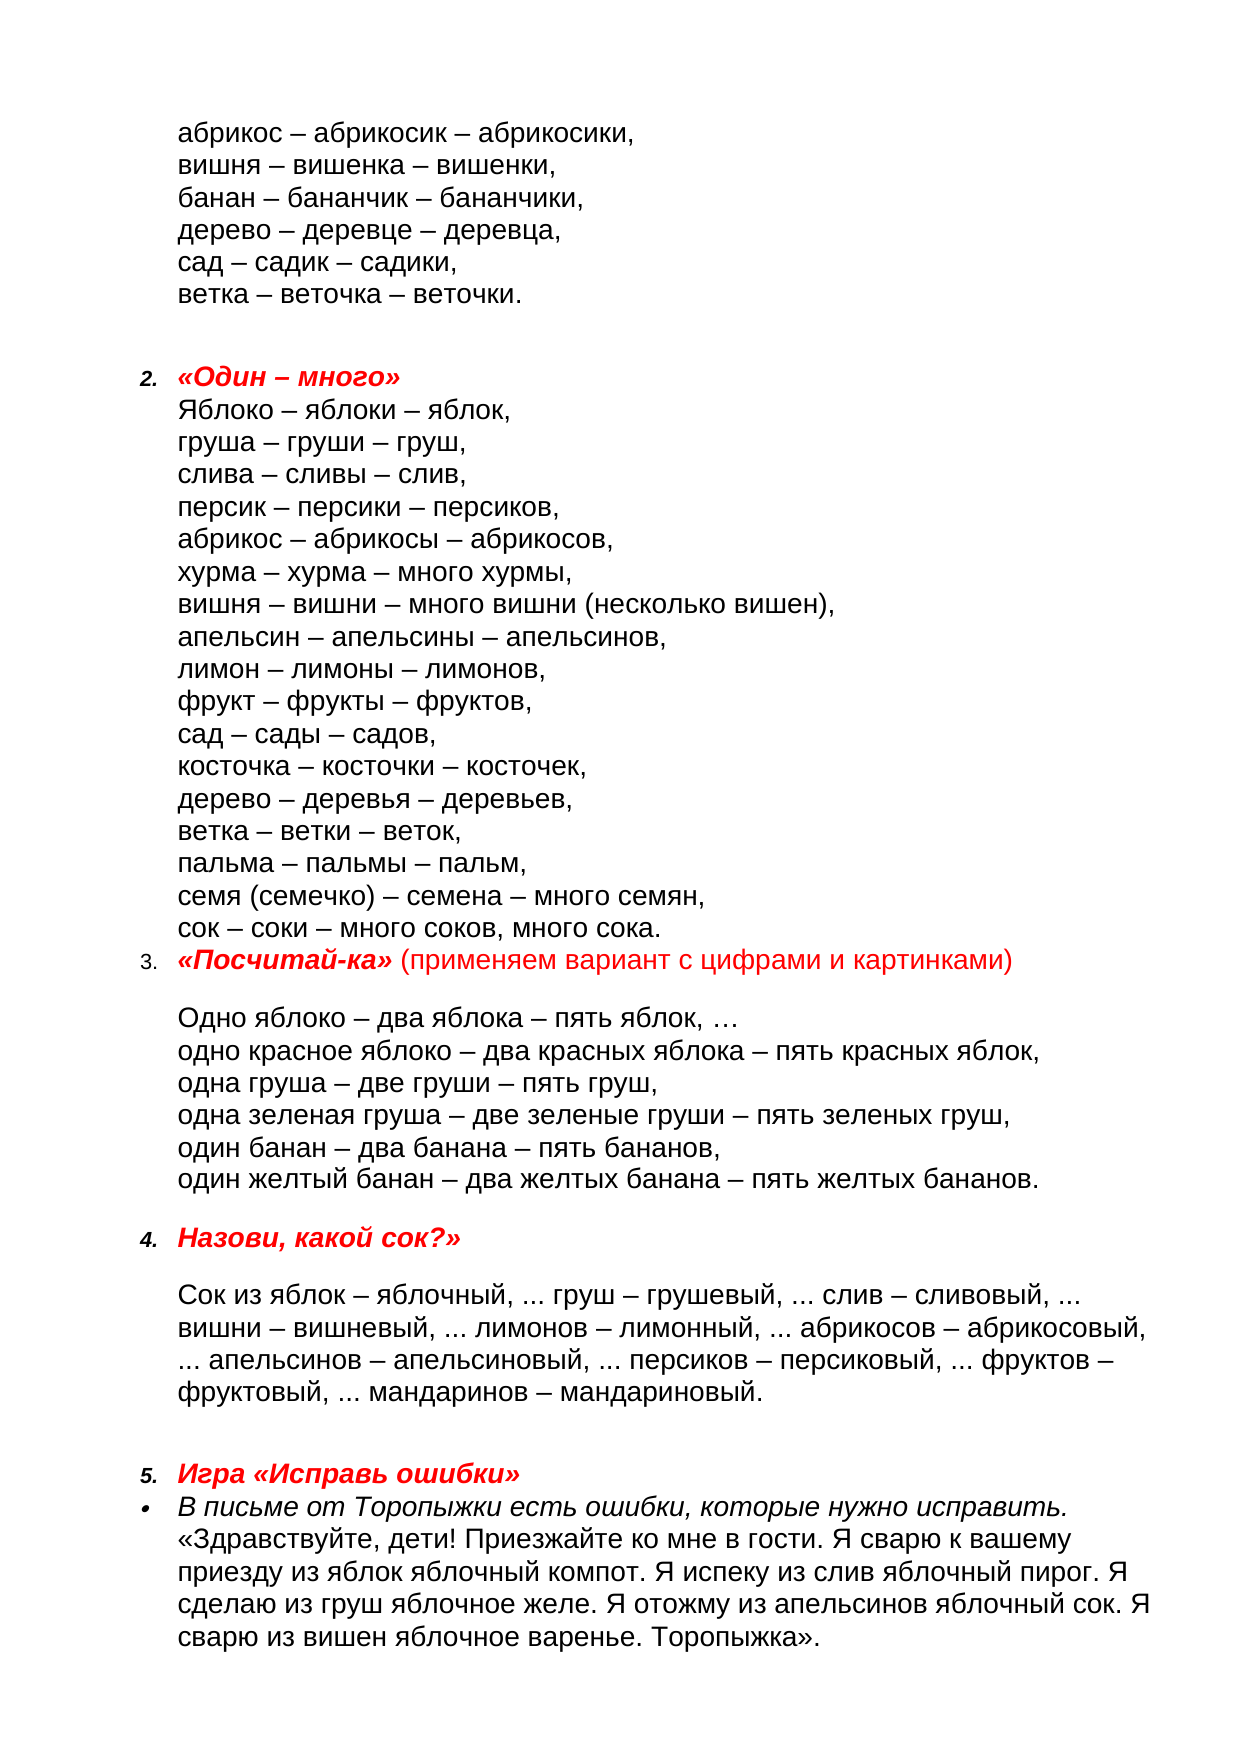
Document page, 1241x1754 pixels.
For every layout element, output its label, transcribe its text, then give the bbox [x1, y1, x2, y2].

subtitle «Один – много» [140, 360, 1223, 393]
text Сок из яблок – яблочный, ... груш – грушевый, ... слив – сливовый, ... вишни – вишневый, ... лимонов – лимонный, ... абрикосов – абрикосовый, [177, 1278, 1149, 1343]
list В письме от Торопыжки есть ошибки, которые нужно исправить. [140, 1490, 1223, 1523]
text пальма – пальмы – пальм, [177, 846, 1223, 879]
subtitle Назови, какой сок?» [140, 1221, 1223, 1253]
text «Здравствуйте, дети! Приезжайте ко мне в гости. Я сварю к вашему [177, 1523, 1223, 1555]
text лимон – лимоны – лимонов, фрукт – фрукты – фруктов, сад – сады – садов, [177, 652, 548, 749]
text одна зеленая груша – две зеленые груши – пять зеленых груш, один банан – два банана – пять бананов, [177, 1098, 1013, 1163]
subtitle Игра «Исправь ошибки» [140, 1458, 1223, 1490]
text косточка – косточки – косточек, дерево – деревья – деревьев, ветка – ветки – веток, [177, 749, 589, 846]
text абрикос – абрикосик – абрикосики, вишня – вишенка – вишенки, [177, 116, 636, 180]
text семя (семечко) – семена – много семян, сок – соки – много соков, много сока. [177, 879, 707, 944]
list «Посчитай-ка» (применяем вариант с цифрами и картинками) [140, 944, 1223, 976]
text персик – персики – персиков, абрикос – абрикосы – абрикосов, хурма – хурма – много хурмы, [177, 490, 616, 587]
text Одно яблоко – два яблока – пять яблок, … [177, 1001, 1223, 1033]
text один желтый банан – два желтых банана – пять желтых бананов. [177, 1163, 1223, 1195]
text ... апельсинов – апельсиновый, ... персиков – персиковый, ... фруктов – фруктовый, ... мандаринов – мандариновый. [177, 1343, 1116, 1408]
text ветка – веточка – веточки. [177, 278, 1223, 310]
text вишня – вишни – много вишни (несколько вишен), апельсин – апельсины – апельсинов, [177, 587, 837, 652]
text банан – бананчик – бананчики, дерево – деревце – деревца, сад – садик – садики, [177, 181, 586, 278]
text приезду из яблок яблочный компот. Я испеку из слив яблочный пирог. Я сделаю из груш яблочное желе. Я отожму из апельсинов яблочный сок. Я сварю из вишен яблочное варенье. Торопыжка». [177, 1555, 1153, 1652]
text Яблоко – яблоки – яблок, груша – груши – груш, слива – сливы – слив, [177, 393, 513, 490]
text одно красное яблоко – два красных яблока – пять красных яблок, одна груша – две груши – пять груш, [177, 1033, 1042, 1098]
